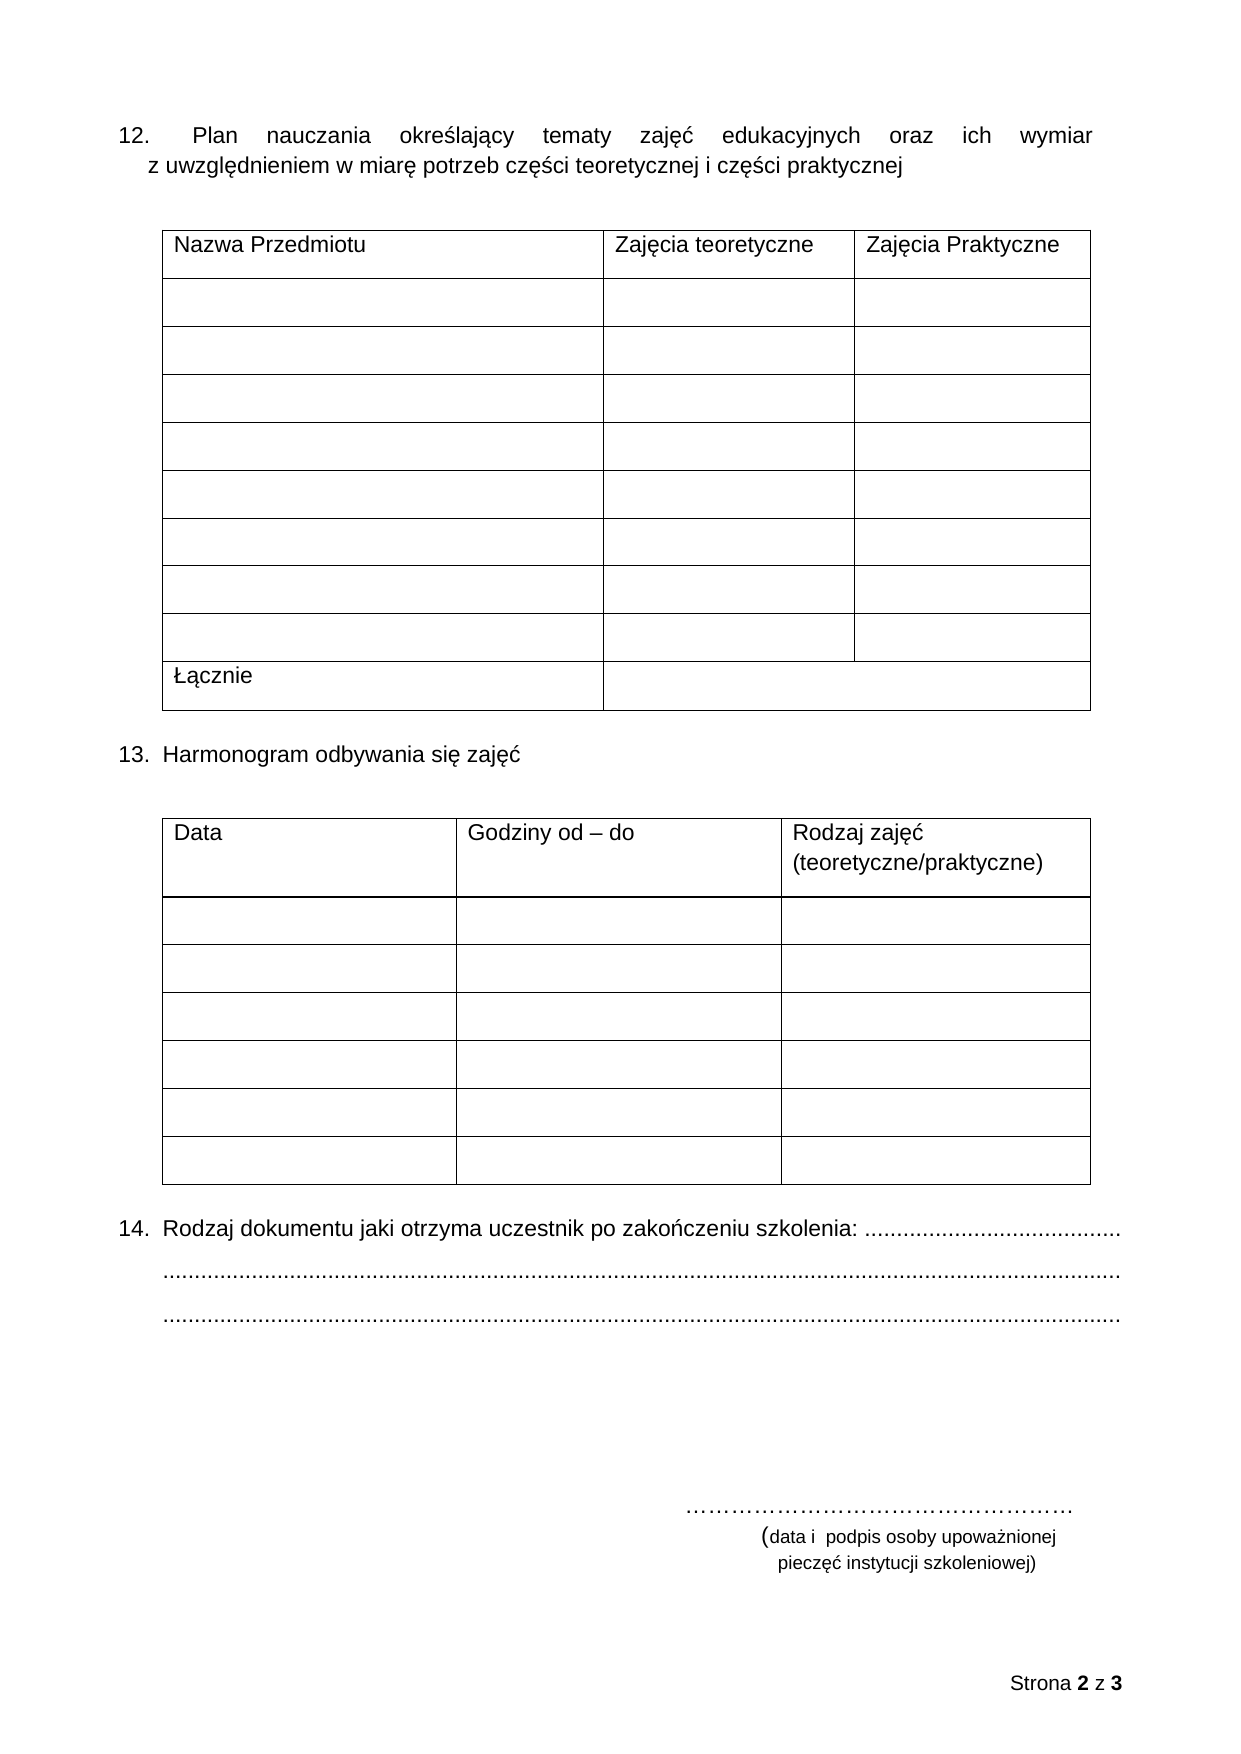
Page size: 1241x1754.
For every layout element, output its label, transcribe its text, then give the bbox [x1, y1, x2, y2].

table_cell [163, 327, 603, 374]
text pieczęć instytucji szkoleniowej) [118, 1552, 1122, 1573]
table_cell [855, 566, 1090, 613]
table_cell [163, 566, 603, 613]
table_cell [163, 1089, 456, 1136]
table_cell [604, 566, 854, 613]
table_cell [163, 375, 603, 422]
table_cell [855, 327, 1090, 374]
table_cell [855, 375, 1090, 422]
table_cell [604, 423, 854, 469]
table_cell [457, 945, 781, 992]
table_cell [782, 1089, 1090, 1136]
text (data i podpis osoby upoważnionej [118, 1522, 1122, 1548]
table_header Nazwa Przedmiotu [163, 231, 603, 278]
table_cell [782, 1137, 1090, 1184]
table_cell [163, 1041, 456, 1088]
table_cell [604, 614, 854, 661]
table_cell [457, 1137, 781, 1184]
table_cell [604, 471, 854, 517]
table_cell [163, 1137, 456, 1184]
table_cell [604, 662, 1090, 709]
table_cell [782, 945, 1090, 992]
list Harmonogram odbywania się zajęć [118, 741, 1122, 767]
table_header Zajęcia teoretyczne [604, 231, 854, 278]
table_cell [604, 327, 854, 374]
table_cell [163, 471, 603, 517]
list Rodzaj dokumentu jaki otrzyma uczestnik po zakończeniu szkolenia: [118, 1215, 1122, 1242]
table_cell [457, 1089, 781, 1136]
table_cell [604, 519, 854, 565]
table_header Godziny od – do [457, 819, 781, 896]
table_cell [855, 423, 1090, 469]
table_cell [604, 375, 854, 422]
table_cell [855, 471, 1090, 517]
table_cell Łącznie [163, 662, 603, 709]
table_cell [604, 279, 854, 326]
table_cell [782, 1041, 1090, 1088]
table_header Data [163, 819, 456, 896]
table_cell [457, 1041, 781, 1088]
table_cell [782, 993, 1090, 1040]
table_cell [163, 945, 456, 992]
table_header Rodzaj zajęć (teoretyczne/praktyczne) [782, 819, 1090, 896]
list Plan nauczania określający tematy zajęć edukacyjnych oraz ich wymiar z uwzględnieniem w miarę potrzeb części teoretycznej i części praktycznej [118, 122, 1122, 179]
table_cell [163, 423, 603, 469]
table_cell [163, 519, 603, 565]
table_cell [457, 898, 781, 944]
table_cell [855, 614, 1090, 661]
table_cell [163, 898, 456, 944]
table_cell [457, 993, 781, 1040]
table_cell [163, 614, 603, 661]
text …………………………………………… [118, 1492, 1122, 1518]
table_cell [163, 279, 603, 326]
table_cell [855, 279, 1090, 326]
table_cell [782, 898, 1090, 944]
table_header Zajęcia Praktyczne [855, 231, 1090, 278]
table_cell [855, 519, 1090, 565]
table_cell [163, 993, 456, 1040]
